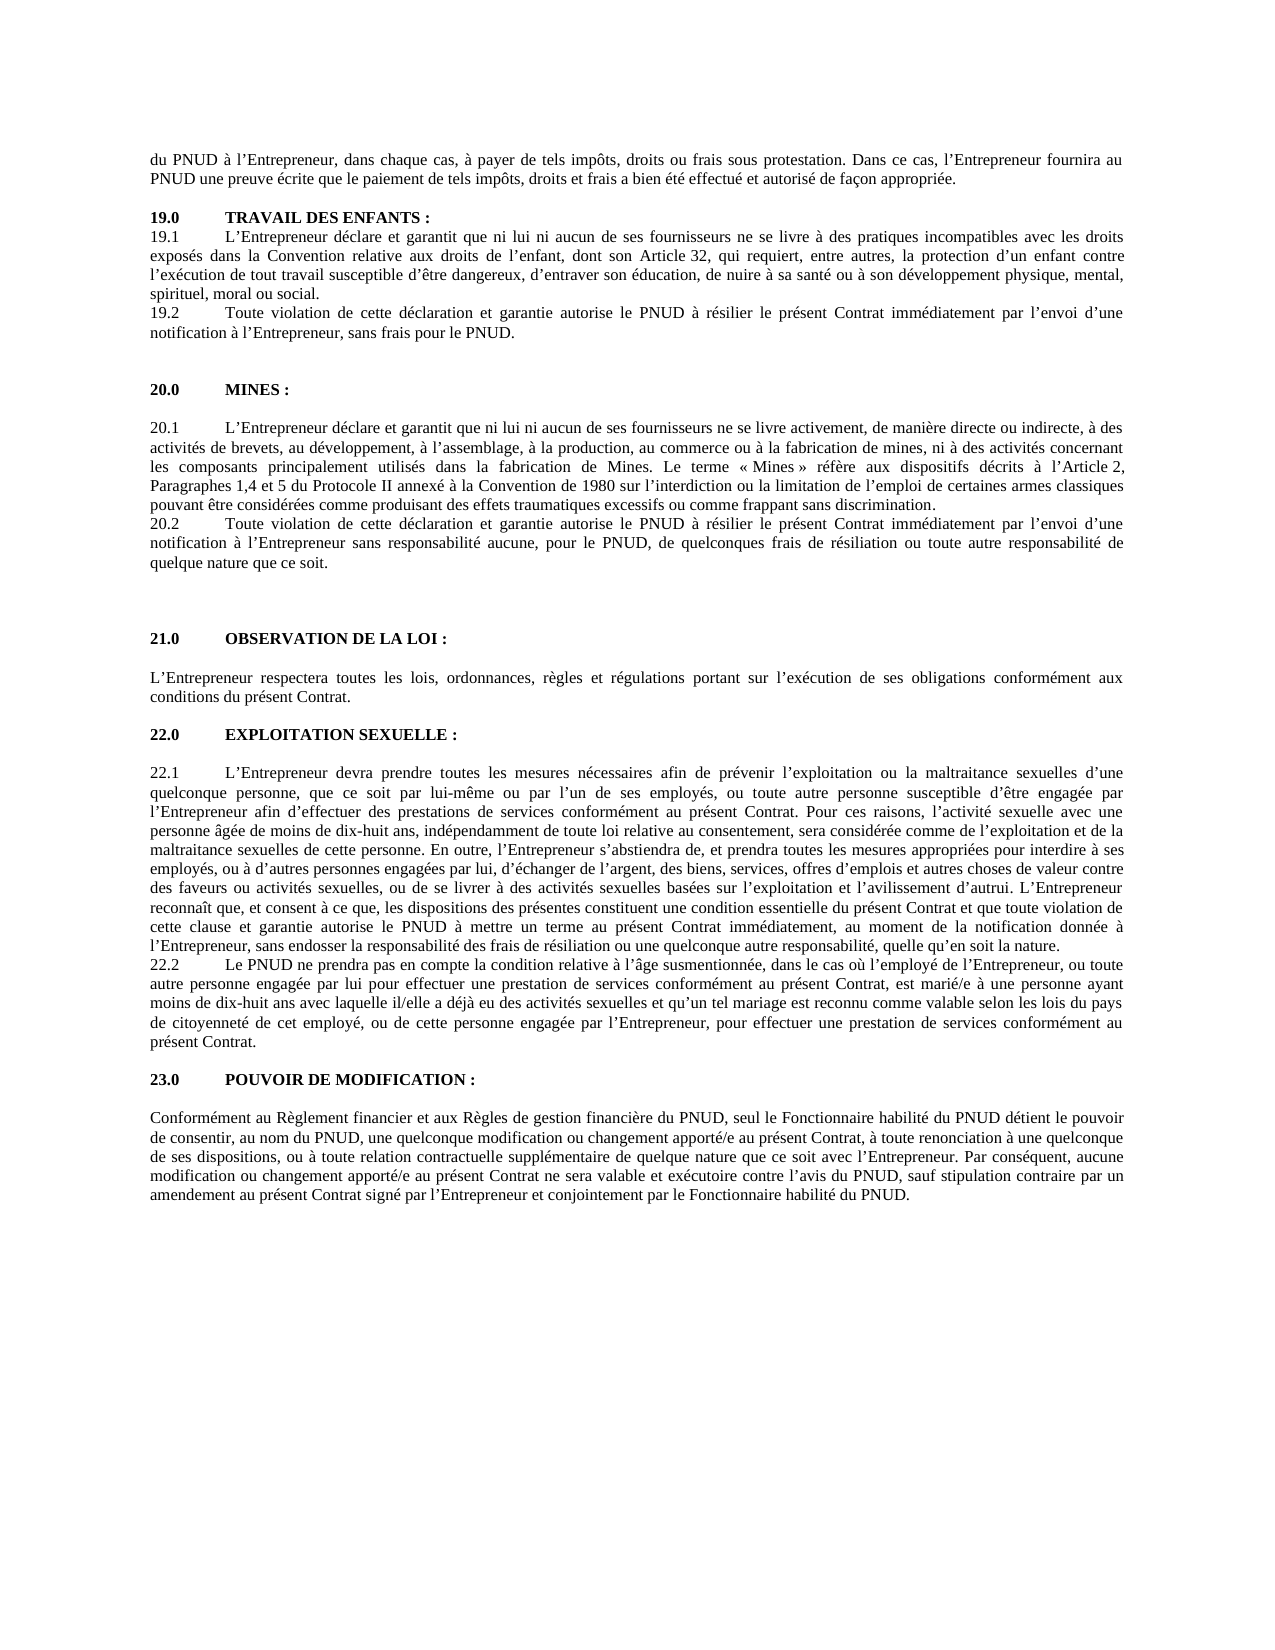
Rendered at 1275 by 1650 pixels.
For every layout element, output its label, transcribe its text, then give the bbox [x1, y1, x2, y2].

text 19.1 L’Entrepreneur déclare et garantit que ni lui ni aucun de ses fournisseurs ne se livre à des pratiques incompatibles avec les droits exposés dans la Convention relative aux droits de l’enfant, dont son Article 32, qui requiert, entre autres, la protection d’un enfant contre l’exécution de tout travail susceptible d’être dangereux, d’entraver son éducation, de nuire à sa santé ou à son développement physique, mental, spirituel, moral ou social. [150, 227, 1125, 303]
text 19.0 TRAVAIL DES ENFANTS : [150, 207, 1125, 227]
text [150, 150, 1125, 188]
text 20.2 Toute violation de cette déclaration et garantie autorise le PNUD à résilier le présent Contrat immédiatement par l’envoi d’une notification à l’Entrepreneur sans responsabilité aucune, pour le PNUD, de quelconques frais de résiliation ou toute autre responsabilité de quelque nature que ce soit. [150, 514, 1125, 572]
list POUVOIR DE MODIFICATION : [150, 1070, 1125, 1089]
text L’Entrepreneur respectera toutes les lois, ordonnances, règles et régulations portant sur l’exécution de ses obligations conformément aux conditions du présent Contrat. [150, 667, 1125, 706]
text 22.0 EXPLOITATION SEXUELLE : [150, 725, 1125, 744]
text Conformément au Règlement financier et aux Règles de gestion financière du PNUD, seul le Fonctionnaire habilité du PNUD détient le pouvoir de consentir, au nom du PNUD, une quelconque modification ou changement apporté/e au présent Contrat, à toute renonciation à une quelconque de ses dispositions, ou à toute relation contractuelle supplémentaire de quelque nature que ce soit avec l’Entrepreneur. Par conséquent, aucune modification ou changement apporté/e au présent Contrat ne sera valable et exécutoire contre l’avis du PNUD, sauf stipulation contraire par un amendement au présent Contrat signé par l’Entrepreneur et conjointement par le Fonctionnaire habilité du PNUD. [150, 1108, 1125, 1204]
text 20.0 MINES : [150, 380, 1125, 399]
text 20.1 L’Entrepreneur déclare et garantit que ni lui ni aucun de ses fournisseurs ne se livre activement, de manière directe ou indirecte, à des activités de brevets, au développement, à l’assemblage, à la production, au commerce ou à la fabrication de mines, ni à des activités concernant les composants principalement utilisés dans la fabrication de Mines. Le terme « Mines » réfère aux dispositifs décrits à l’Article 2, Paragraphes 1,4 et 5 du Protocole II annexé à la Convention de 1980 sur l’interdiction ou la limitation de l’emploi de certaines armes classiques pouvant être considérées comme produisant des effets traumatiques excessifs ou comme frappant sans discrimination. [150, 418, 1125, 514]
text 19.2 Toute violation de cette déclaration et garantie autorise le PNUD à résilier le présent Contrat immédiatement par l’envoi d’une notification à l’Entrepreneur, sans frais pour le PNUD. [150, 303, 1125, 342]
text 22.1 L’Entrepreneur devra prendre toutes les mesures nécessaires afin de prévenir l’exploitation ou la maltraitance sexuelles d’une quelconque personne, que ce soit par lui-même ou par l’un de ses employés, ou toute autre personne susceptible d’être engagée par l’Entrepreneur afin d’effectuer des prestations de services conformément au présent Contrat. Pour ces raisons, l’activité sexuelle avec une personne âgée de moins de dix-huit ans, indépendamment de toute loi relative au consentement, sera considérée comme de l’exploitation et de la maltraitance sexuelles de cette personne. En outre, l’Entrepreneur s’abstiendra de, et prendra toutes les mesures appropriées pour interdire à ses employés, ou à d’autres personnes engagées par lui, d’échanger de l’argent, des biens, services, offres d’emplois et autres choses de valeur contre des faveurs ou activités sexuelles, ou de se livrer à des activités sexuelles basées sur l’exploitation et l’avilissement d’autrui. L’Entrepreneur reconnaît que, et consent à ce que, les dispositions des présentes constituent une condition essentielle du présent Contrat et que toute violation de cette clause et garantie autorise le PNUD à mettre un terme au présent Contrat immédiatement, au moment de la notification donnée à l’Entrepreneur, sans endosser la responsabilité des frais de résiliation ou une quelconque autre responsabilité, quelle qu’en soit la nature. [150, 763, 1125, 955]
text 21.0 OBSERVATION DE LA LOI : [150, 629, 1125, 648]
text 22.2 Le PNUD ne prendra pas en compte la condition relative à l’âge susmentionnée, dans le cas où l’employé de l’Entrepreneur, ou toute autre personne engagée par lui pour effectuer une prestation de services conformément au présent Contrat, est marié/e à une personne ayant moins de dix-huit ans avec laquelle il/elle a déjà eu des activités sexuelles et qu’un tel mariage est reconnu comme valable selon les lois du pays de citoyenneté de cet employé, ou de cette personne engagée par l’Entrepreneur, pour effectuer une prestation de services conformément au présent Contrat. [150, 955, 1125, 1051]
